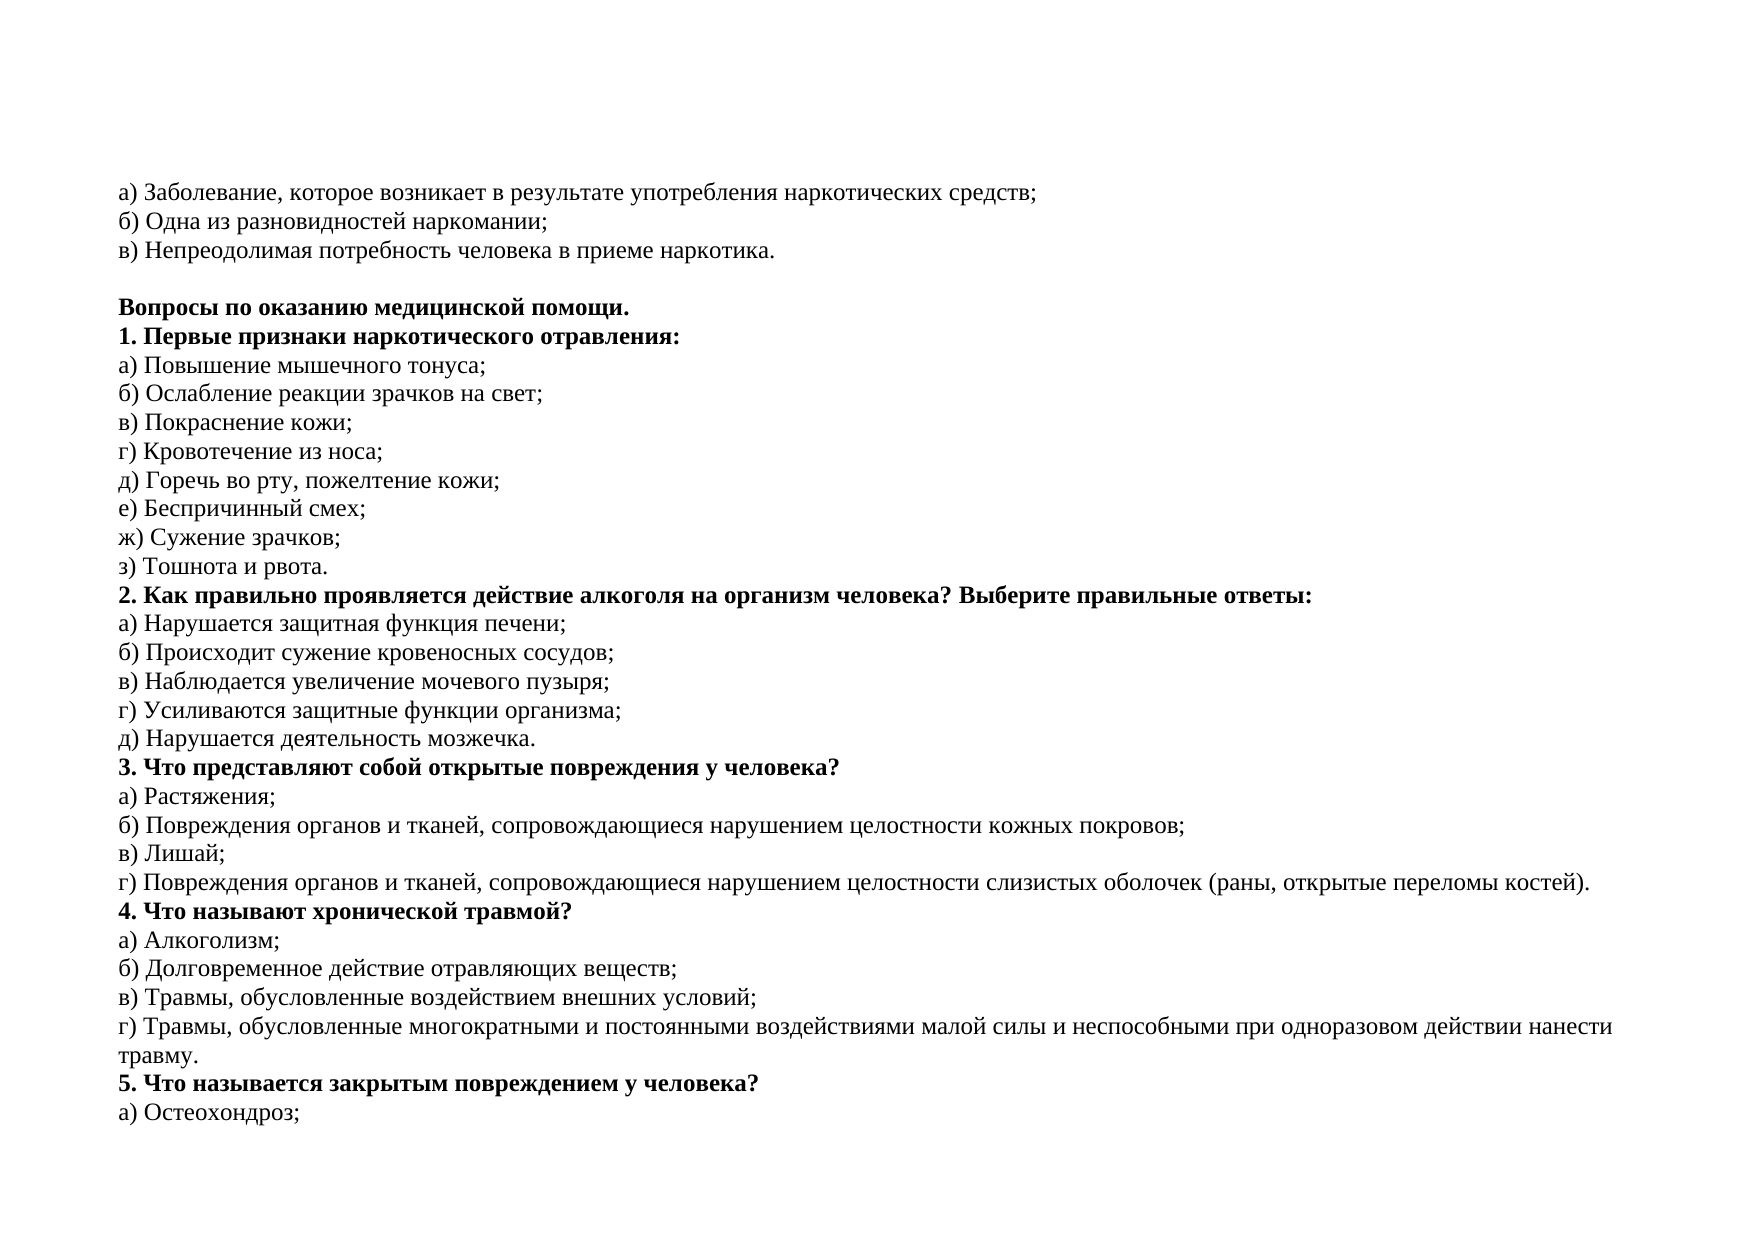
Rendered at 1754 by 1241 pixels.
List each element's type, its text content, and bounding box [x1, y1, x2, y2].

text е) Беспричинный смех; [118, 493, 1636, 522]
text 2. Как правильно проявляется действие алкоголя на организм человека? Выберите правильные ответы: [118, 580, 1636, 608]
text а) Нарушается защитная функция печени; [118, 608, 1636, 637]
text 4. Что называют хронической травмой? [118, 896, 1636, 925]
text а) Заболевание, которое возникает в результате употребления наркотических средств; [118, 177, 1636, 206]
text б) Одна из разновидностей наркомании; [118, 206, 1636, 235]
text в) Наблюдается увеличение мочевого пузыря; [118, 666, 1636, 695]
text 1. Первые признаки наркотического отравления: [118, 321, 1636, 350]
text в) Лишай; [118, 838, 1636, 867]
text г) Кровотечение из носа; [118, 436, 1636, 465]
text з) Тошнота и рвота. [118, 551, 1636, 580]
text 3. Что представляют собой открытые повреждения у человека? [118, 752, 1636, 781]
text г) Травмы, обусловленные многократными и постоянными воздействиями малой силы и неспособными при одноразовом действии нанести травму. [118, 1011, 1636, 1068]
text а) Повышение мышечного тонуса; [118, 350, 1636, 378]
text г) Усиливаются защитные функции организма; [118, 695, 1636, 723]
text б) Повреждения органов и тканей, сопровождающиеся нарушением целостности кожных покровов; [118, 810, 1636, 838]
text б) Происходит сужение кровеносных сосудов; [118, 637, 1636, 666]
text б) Долговременное действие отравляющих веществ; [118, 953, 1636, 982]
text 5. Что называется закрытым повреждением у человека? [118, 1068, 1636, 1097]
text г) Повреждения органов и тканей, сопровождающиеся нарушением целостности слизистых оболочек (раны, открытые переломы костей). [118, 867, 1636, 896]
text ж) Сужение зрачков; [118, 522, 1636, 551]
text д) Горечь во рту, пожелтение кожи; [118, 465, 1636, 493]
text в) Покраснение кожи; [118, 407, 1636, 436]
text б) Ослабление реакции зрачков на свет; [118, 378, 1636, 407]
text в) Травмы, обусловленные воздействием внешних условий; [118, 982, 1636, 1011]
text в) Непреодолимая потребность человека в приеме наркотика. [118, 235, 1636, 263]
text а) Растяжения; [118, 781, 1636, 810]
text а) Остеохондроз; [118, 1097, 1636, 1126]
text а) Алкоголизм; [118, 925, 1636, 953]
text д) Нарушается деятельность мозжечка. [118, 723, 1636, 752]
text Вопросы по оказанию медицинской помощи. [118, 292, 1636, 321]
